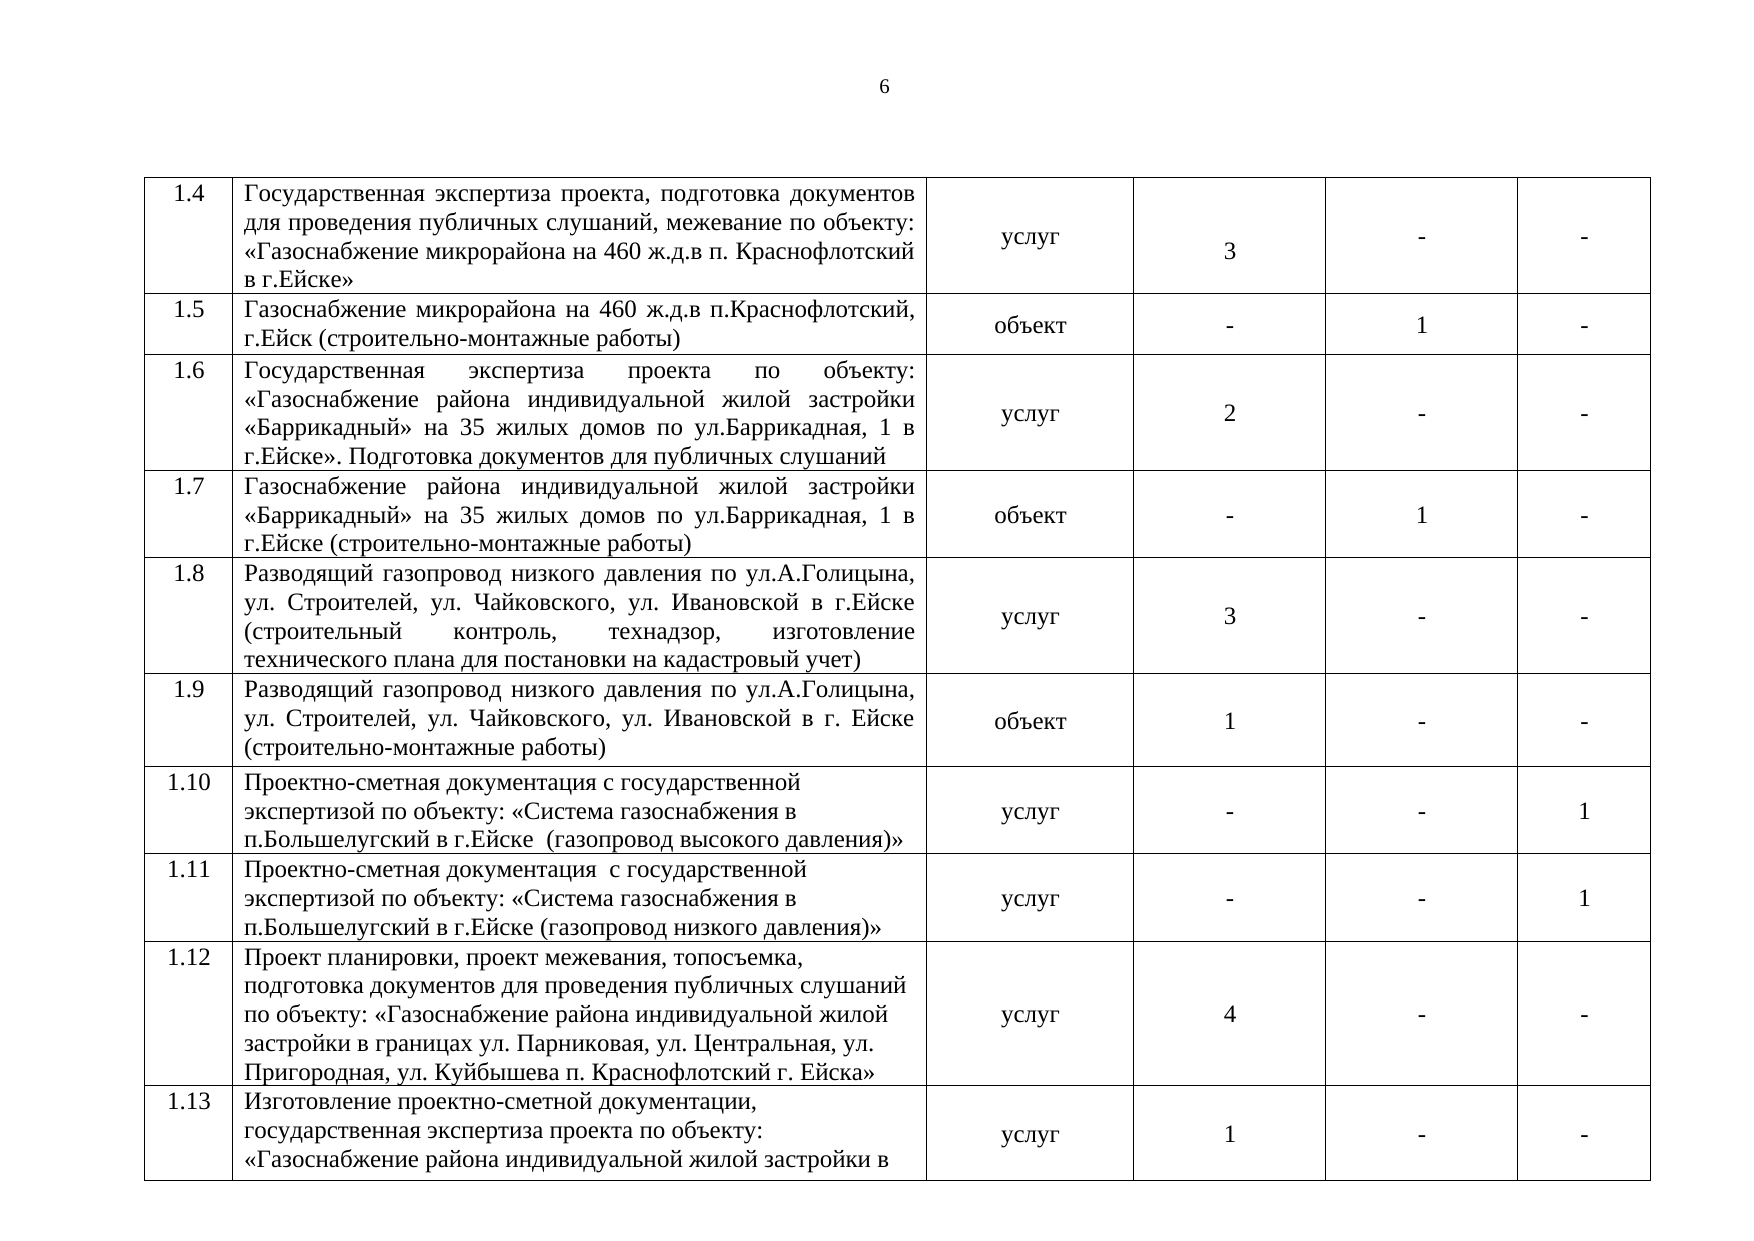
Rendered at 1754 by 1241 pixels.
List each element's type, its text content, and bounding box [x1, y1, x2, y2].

table_cell 3 [1134, 178, 1325, 293]
table_cell Проектно-сметная документация с государственной экспертизой по объекту: «Система газоснабжения в п.Большелугский в г.Ейске (газопровод низкого давления)» [233, 854, 926, 941]
table_cell 1.8 [145, 558, 232, 673]
table_cell - [1134, 767, 1325, 853]
table_cell - [1518, 355, 1650, 470]
table_cell 1 [1518, 854, 1650, 941]
table_cell - [1518, 674, 1650, 766]
table_cell услуг [927, 178, 1133, 293]
table_cell - [1134, 471, 1325, 557]
table_cell 1.9 [145, 674, 232, 766]
table_cell - [1134, 854, 1325, 941]
table_cell - [1326, 767, 1517, 853]
table_cell 1 [1134, 674, 1325, 766]
table_cell Газоснабжение микрорайона на 460 ж.д.в п.Краснофлотский, г.Ейск (строительно-монтажные работы) [233, 294, 926, 354]
table_cell - [1518, 942, 1650, 1085]
table_cell Государственная экспертиза проекта по объекту: «Газоснабжение района индивидуальной жилой застройки «Баррикадный» на 35 жилых домов по ул.Баррикадная, 1 в г.Ейске». Подготовка документов для публичных слушаний [233, 355, 926, 470]
table_cell - [1518, 558, 1650, 673]
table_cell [233, 1086, 926, 1180]
table_cell - [1326, 355, 1517, 470]
table_cell 1.6 [145, 355, 232, 470]
table_cell - [1326, 674, 1517, 766]
table_cell Проект планировки, проект межевания, топосъемка, подготовка документов для проведения публичных слушаний по объекту: «Газоснабжение района индивидуальной жилой застройки в границах ул. Парниковая, ул. Центральная, ул. Пригородная, ул. Куйбышева п. Краснофлотский г. Ейска» [233, 942, 926, 1085]
table_cell 1.12 [145, 942, 232, 1085]
table_cell 1.13 [145, 1086, 232, 1180]
table_cell 1.4 [145, 178, 232, 293]
table_cell Разводящий газопровод низкого давления по ул.А.Голицына, ул. Строителей, ул. Чайковского, ул. Ивановской в г. Ейске (строительно-монтажные работы) [233, 674, 926, 766]
table_cell Разводящий газопровод низкого давления по ул.А.Голицына, ул. Строителей, ул. Чайковского, ул. Ивановской в г.Ейске (строительный контроль, технадзор, изготовление технического плана для постановки на кадастровый учет) [233, 558, 926, 673]
table_cell Газоснабжение района индивидуальной жилой застройки «Баррикадный» на 35 жилых домов по ул.Баррикадная, 1 в г.Ейске (строительно-монтажные работы) [233, 471, 926, 557]
table_cell - [1518, 471, 1650, 557]
table_cell объект [927, 674, 1133, 766]
table_cell - [1134, 294, 1325, 354]
table_cell - [1326, 558, 1517, 673]
table_cell - [1518, 178, 1650, 293]
table_cell 3 [1134, 558, 1325, 673]
table_cell объект [927, 471, 1133, 557]
table_cell Проектно-сметная документация с государственной экспертизой по объекту: «Система газоснабжения в п.Большелугский в г.Ейске (газопровод высокого давления)» [233, 767, 926, 853]
table_cell 1.11 [145, 854, 232, 941]
table_cell - [1326, 178, 1517, 293]
table_cell услуг [927, 355, 1133, 470]
table_cell услуг [927, 854, 1133, 941]
table_cell - [1326, 942, 1517, 1085]
table_cell услуг [927, 1086, 1133, 1180]
table_cell 1 [1518, 767, 1650, 853]
table_cell услуг [927, 558, 1133, 673]
table_cell 4 [1134, 942, 1325, 1085]
table_cell Государственная экспертиза проекта, подготовка документов для проведения публичных слушаний, межевание по объекту: «Газоснабжение микрорайона на 460 ж.д.в п. Краснофлотский в г.Ейске» [233, 178, 926, 293]
table_cell объект [927, 294, 1133, 354]
table_cell 1 [1326, 294, 1517, 354]
table_cell 2 [1134, 355, 1325, 470]
table_cell - [1518, 1086, 1650, 1180]
table_cell 1.7 [145, 471, 232, 557]
table_cell 1.10 [145, 767, 232, 853]
table_cell - [1326, 1086, 1517, 1180]
table_cell - [1326, 854, 1517, 941]
table_cell услуг [927, 767, 1133, 853]
table_cell услуг [927, 942, 1133, 1085]
table_cell 1 [1134, 1086, 1325, 1180]
table_cell 1.5 [145, 294, 232, 354]
table_cell 1 [1326, 471, 1517, 557]
table_cell - [1518, 294, 1650, 354]
